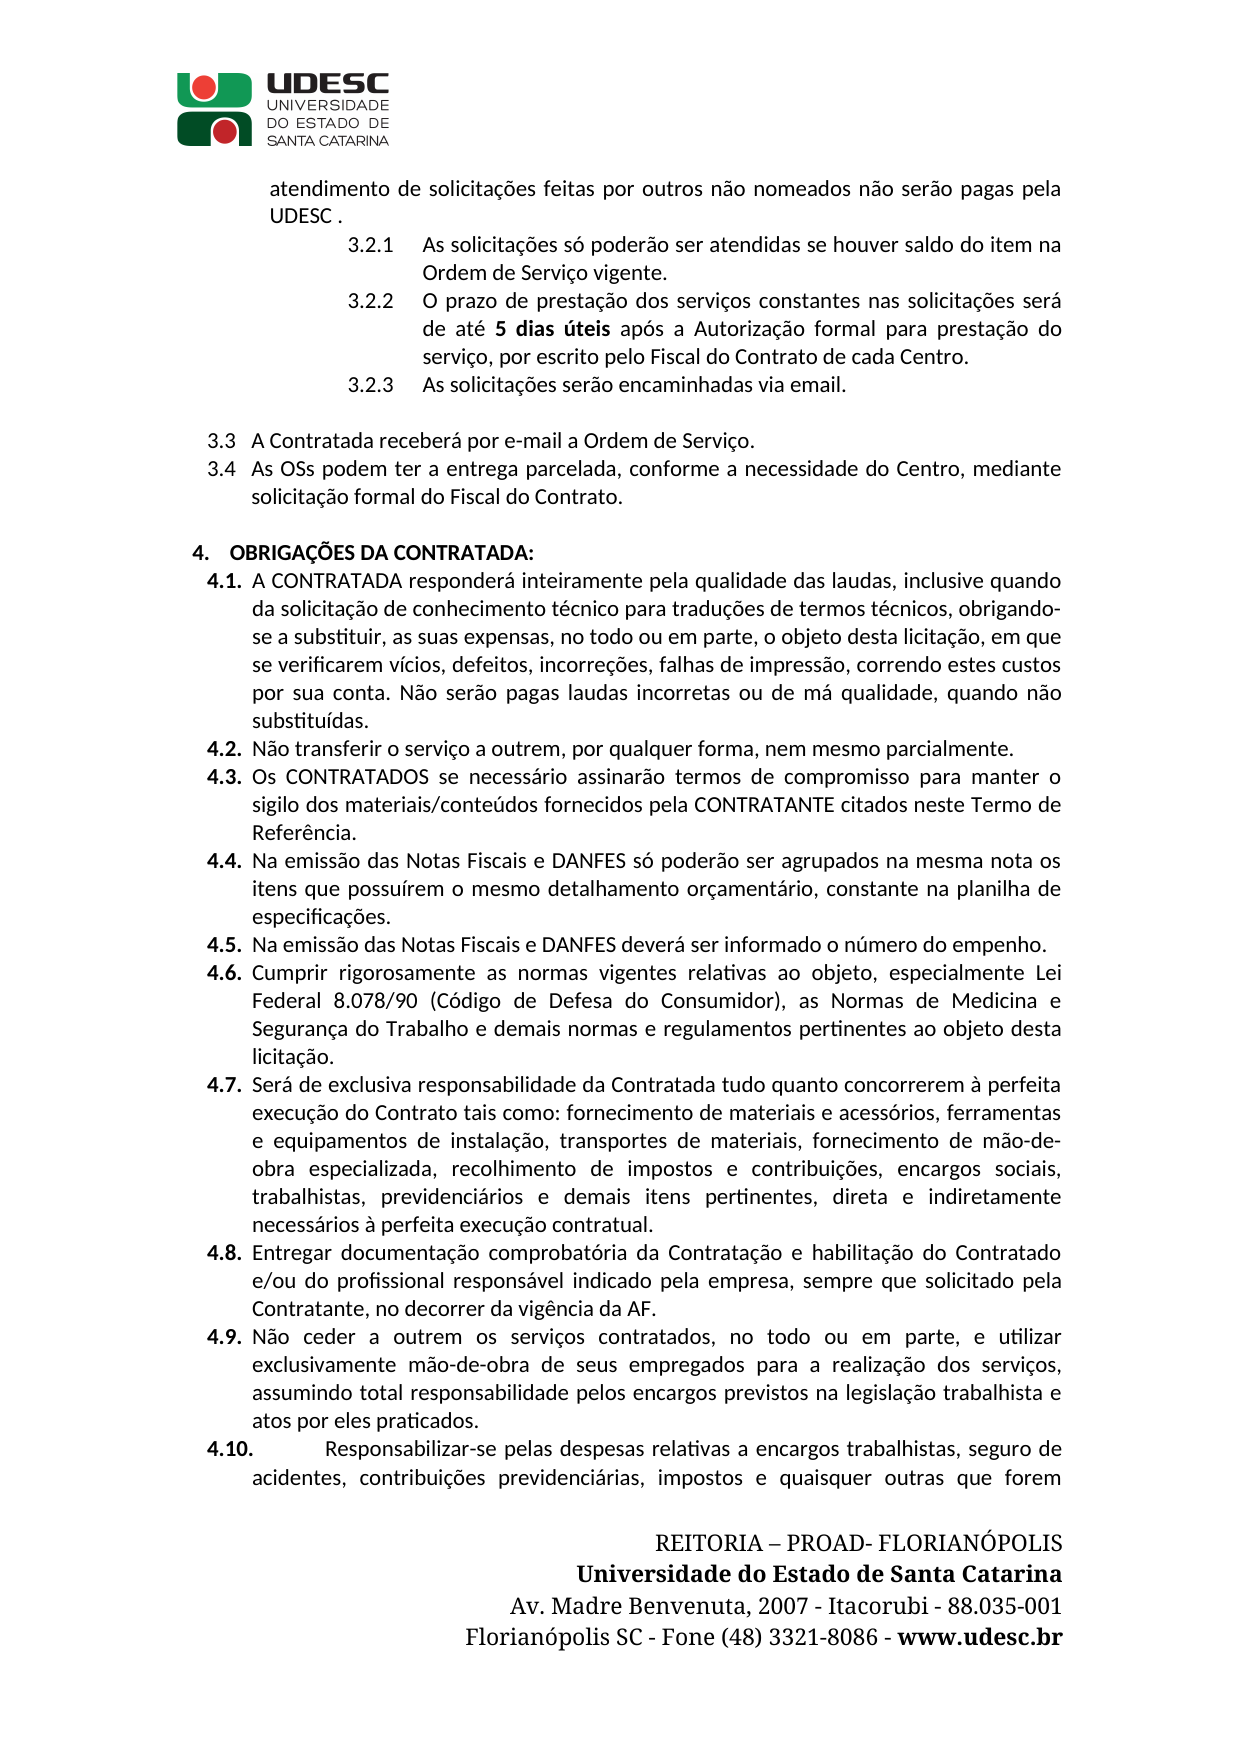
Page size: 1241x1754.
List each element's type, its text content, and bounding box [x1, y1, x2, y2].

list Não transferir o serviço a outrem, por qualquer forma, nem mesmo parcialmente. [207, 734, 1063, 762]
picture [177, 73, 389, 146]
list Na emissão das Notas Fiscais e DANFES deverá ser informado o número do empenho. [207, 930, 1063, 958]
list Entregar documentação comprobatória da Contratação e habilitação do Contratado e/ou do profissional responsável indicado pela empresa, sempre que solicitado pela Contratante, no decorrer da vigência da AF. [207, 1238, 1063, 1322]
list Será de exclusiva responsabilidade da Contratada tudo quanto concorrerem à perfeita execução do Contrato tais como: fornecimento de materiais e acessórios, ferramentas e equipamentos de instalação, transportes de materiais, fornecimento de mão-de-obra especializada, recolhimento de impostos e contribuições, encargos sociais, trabalhistas, previdenciários e demais itens pertinentes, direta e indiretamente necessários à perfeita execução contratual. [207, 1070, 1063, 1238]
list O prazo de prestação dos serviços constantes nas solicitações será de até 5 dias úteis após a Autorização formal para prestação do serviço, por escrito pelo Fiscal do Contrato de cada Centro. [347, 286, 1063, 370]
list A CONTRATADA responderá inteiramente pela qualidade das laudas, inclusive quando da solicitação de conhecimento técnico para traduções de termos técnicos, obrigando-se a substituir, as suas expensas, no todo ou em parte, o objeto desta licitação, em que se verificarem vícios, defeitos, incorreções, falhas de impressão, correndo estes custos por sua conta. Não serão pagas laudas incorretas ou de má qualidade, quando não substituídas. [207, 566, 1063, 734]
list OBRIGAÇÕES DA CONTRATADA: [192, 538, 1063, 566]
list As solicitações serão encaminhadas via email. [347, 370, 1063, 398]
list Os CONTRATADOS se necessário assinarão termos de compromisso para manter o sigilo dos materiais/conteúdos fornecidos pela CONTRATANTE citados neste Termo de Referência. [207, 762, 1063, 846]
list As solicitações só poderão ser atendidas se houver saldo do item na Ordem de Serviço vigente. [347, 230, 1063, 286]
list Não ceder a outrem os serviços contratados, no todo ou em parte, e utilizar exclusivamente mão-de-obra de seus empregados para a realização dos serviços, assumindo total responsabilidade pelos encargos previstos na legislação trabalhista e atos por eles praticados. [207, 1322, 1063, 1434]
list Na emissão das Notas Fiscais e DANFES só poderão ser agrupados na mesma nota os itens que possuírem o mesmo detalhamento orçamentário, constante na planilha de especificações. [207, 846, 1063, 930]
list Cumprir rigorosamente as normas vigentes relativas ao objeto, especialmente Lei Federal 8.078/90 (Código de Defesa do Consumidor), as Normas de Medicina e Segurança do Trabalho e demais normas e regulamentos pertinentes ao objeto desta licitação. [207, 958, 1063, 1070]
list A Contratada receberá por e-mail a Ordem de Serviço. [207, 426, 1063, 454]
list As OSs podem ter a entrega parcelada, conforme a necessidade do Centro, mediante solicitação formal do Fiscal do Contrato. [207, 454, 1063, 510]
